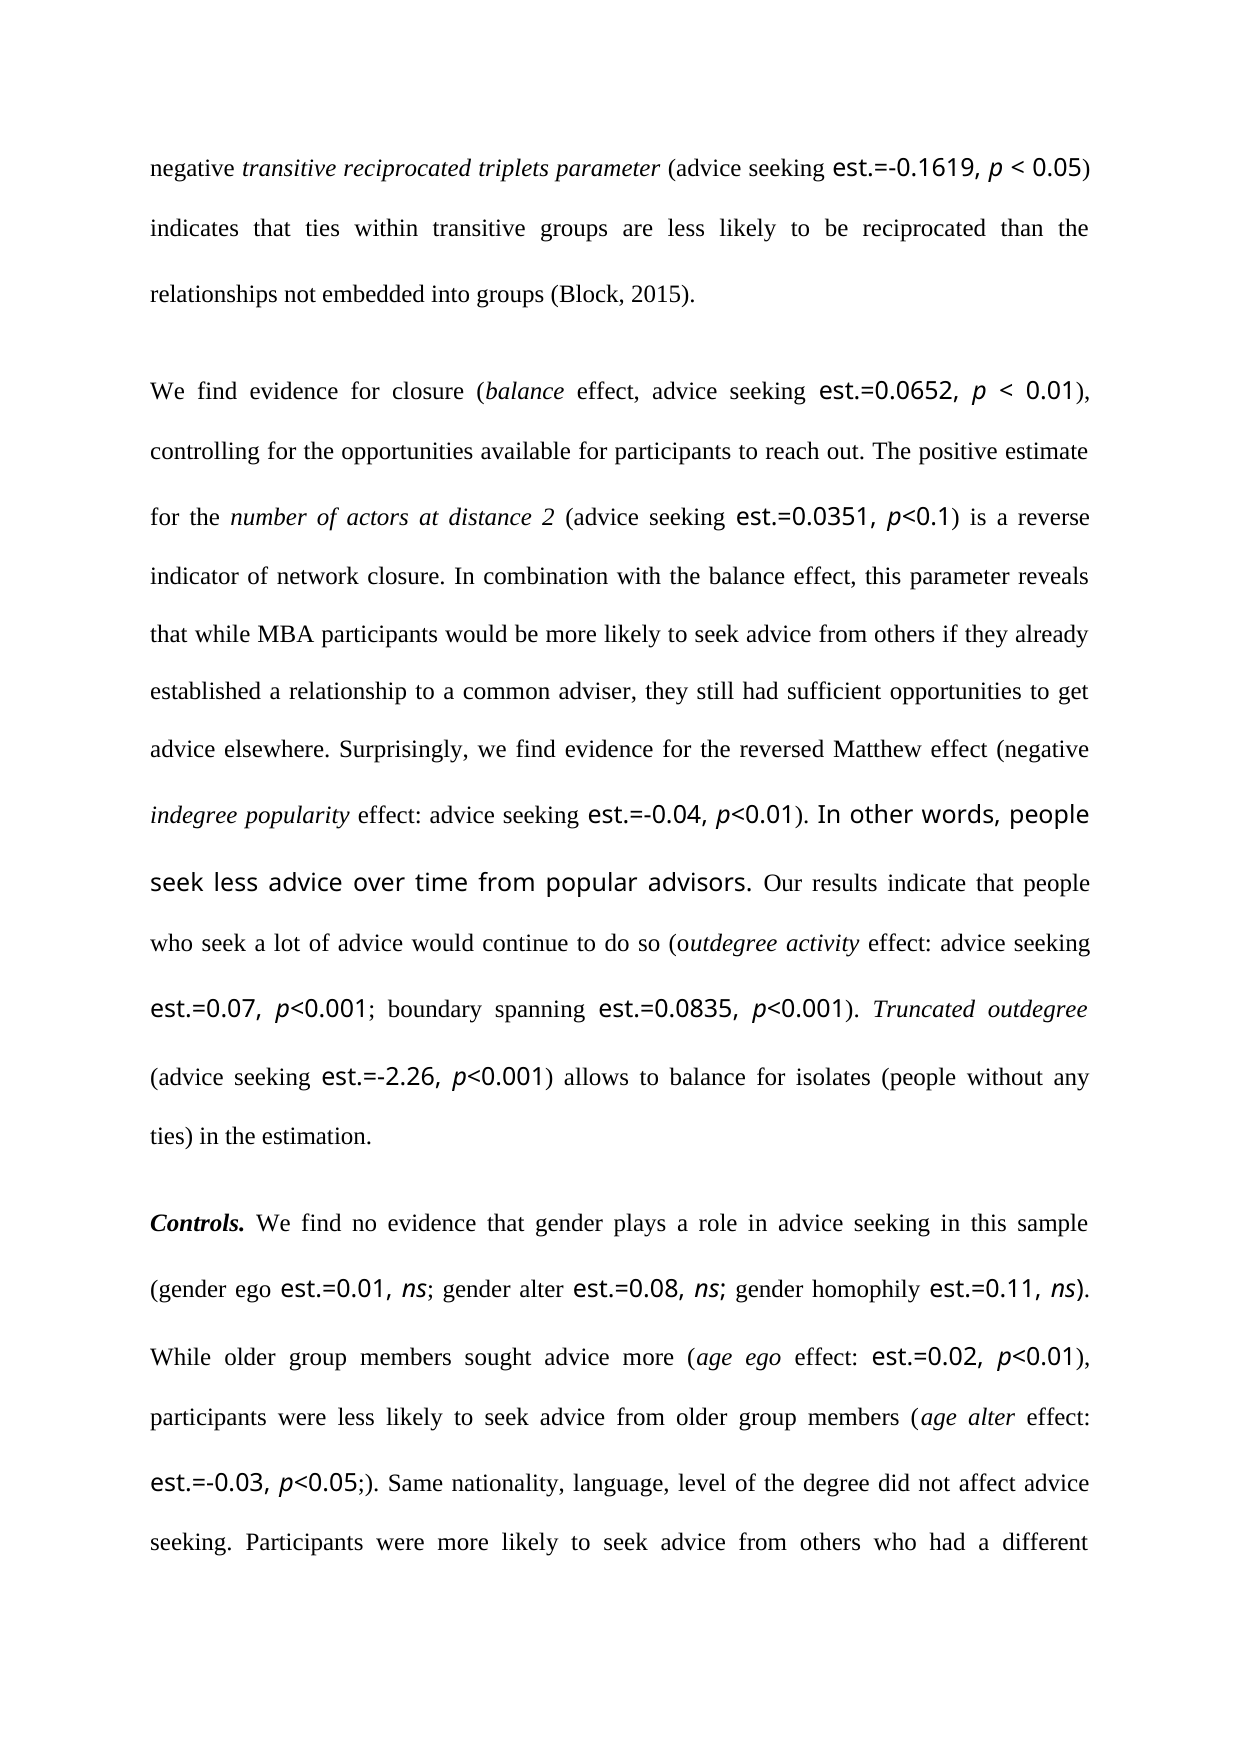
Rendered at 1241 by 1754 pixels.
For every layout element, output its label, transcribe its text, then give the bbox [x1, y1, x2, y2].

text We find evidence for closure (balance effect, advice seeking est.=0.0652, p < 0.01), controlling for the opportunities available for participants to reach out. The positive estimate for the number of actors at distance 2 (advice seeking est.=0.0351, p<0.1) is a reverse indicator of network closure. In combination with the balance effect, this parameter reveals that while MBA participants would be more likely to seek advice from others if they already established a relationship to a common adviser, they still had sufficient opportunities to get advice elsewhere. Surprisingly, we find evidence for the reversed Matthew effect (negative indegree popularity effect: advice seeking est.=-0.04, p<0.01). In other words, people seek less advice over time from popular advisors. Our results indicate that people who seek a lot of advice would continue to do so (outdegree activity effect: advice seeking est.=0.07, p<0.001; boundary spanning est.=0.0835, p<0.001). Truncated outdegree (advice seeking est.=-2.26, p<0.001) allows to balance for isolates (people without any ties) in the estimation. [150, 373, 1090, 1150]
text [150, 150, 1090, 310]
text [150, 1208, 1090, 1556]
